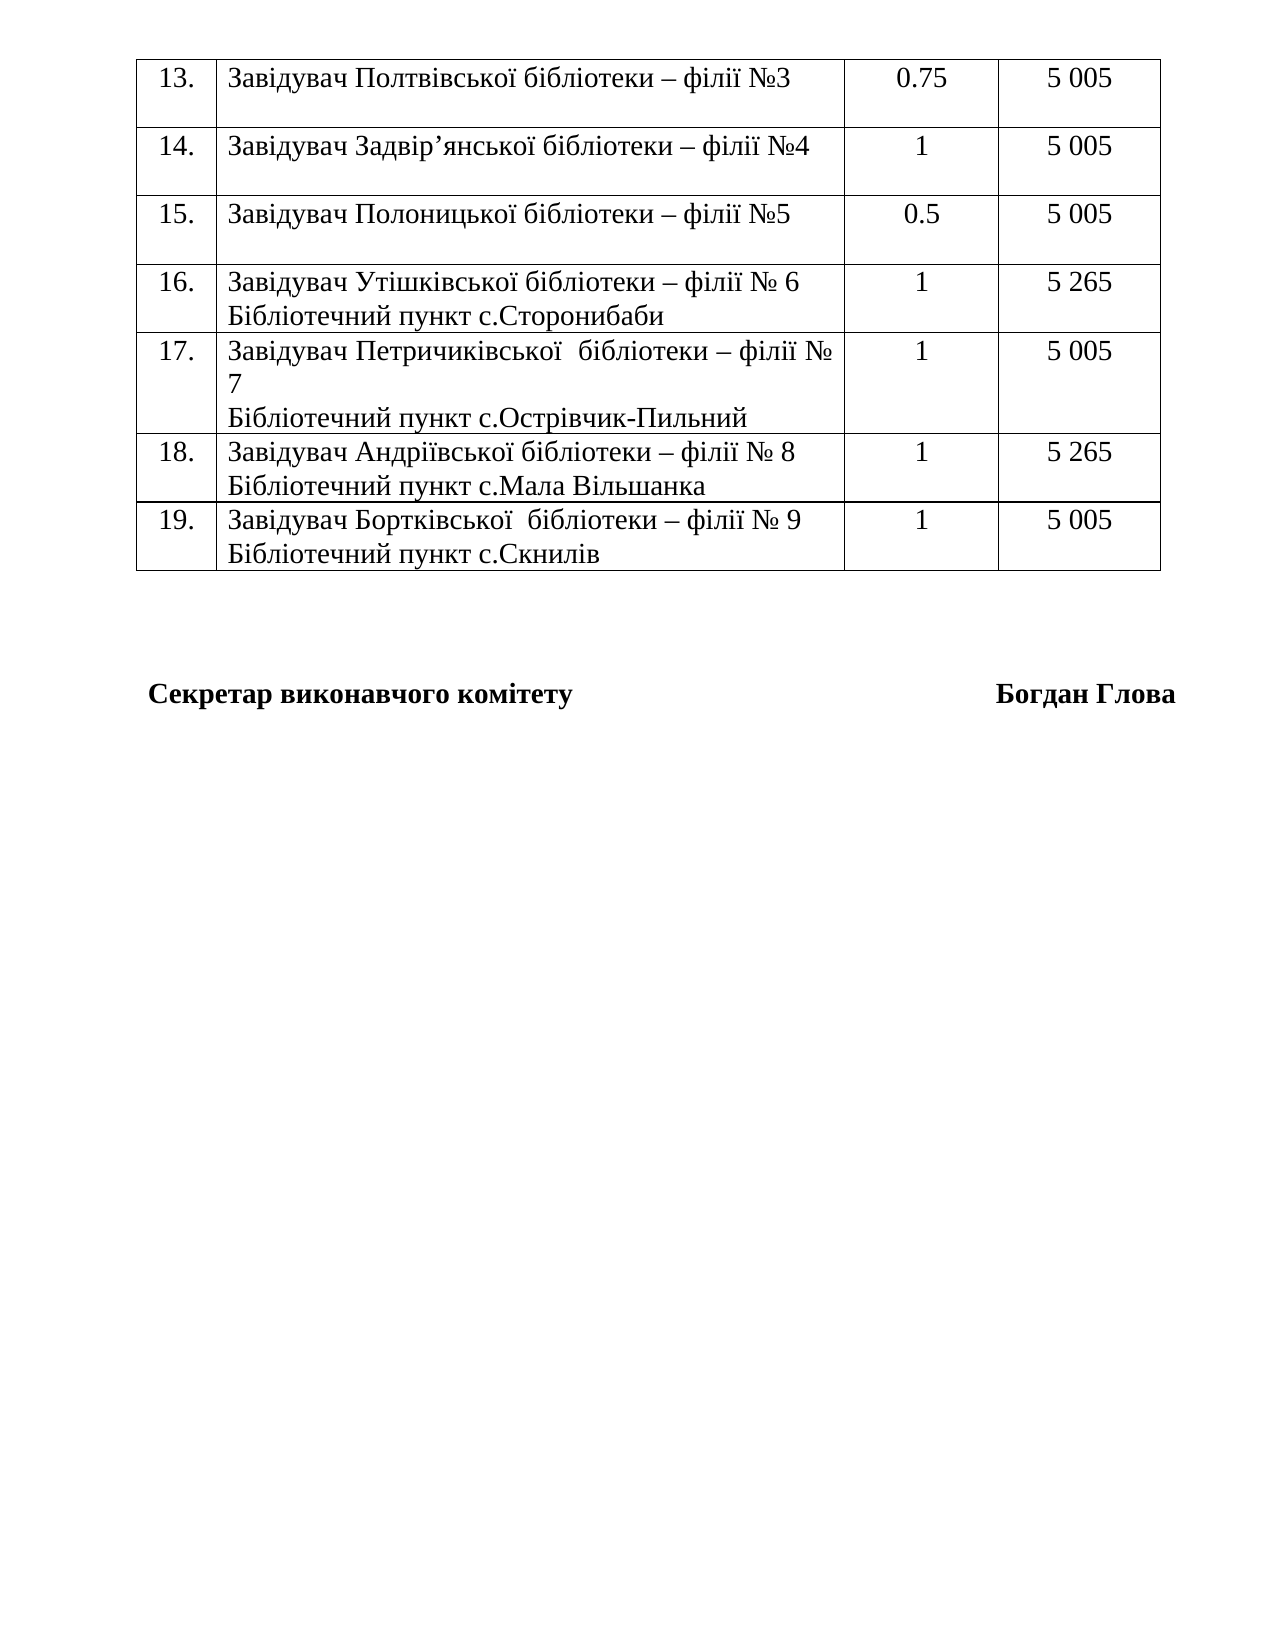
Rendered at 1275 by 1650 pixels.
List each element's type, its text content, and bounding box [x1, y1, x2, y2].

table_cell 0.5 [845, 196, 998, 263]
text Секретар виконавчого комітету Богдан Глова [148, 677, 1216, 710]
table_cell 17. [137, 333, 216, 433]
table_cell Завідувач Задвір’янської бібліотеки – філії №4 [217, 128, 844, 195]
table_cell 5 265 [999, 265, 1160, 332]
table_cell 16. [137, 265, 216, 332]
table_cell 18. [137, 434, 216, 501]
table_cell 5 005 [999, 503, 1160, 569]
table_cell 14. [137, 128, 216, 195]
table_cell 1 [845, 503, 998, 569]
table_cell Завідувач Петричиківської бібліотеки – філії № 7 Бібліотечний пункт с.Острівчик-Пильний [217, 333, 844, 433]
table_cell Завідувач Полтвівської бібліотеки – філії №3 [217, 60, 844, 127]
table_cell 13. [137, 60, 216, 127]
table_cell 1 [845, 128, 998, 195]
table_cell Завідувач Полоницької бібліотеки – філії №5 [217, 196, 844, 263]
table_cell Завідувач Утішківської бібліотеки – філії № 6 Бібліотечний пункт с.Сторонибаби [217, 265, 844, 332]
table_cell 5 005 [999, 128, 1160, 195]
table_cell 19. [137, 503, 216, 569]
table_cell 5 005 [999, 60, 1160, 127]
table_cell 1 [845, 333, 998, 433]
table_cell Завідувач Андріївської бібліотеки – філії № 8 Бібліотечний пункт с.Мала Вільшанка [217, 434, 844, 501]
table_cell 5 005 [999, 333, 1160, 433]
table_cell 15. [137, 196, 216, 263]
table_cell 1 [845, 265, 998, 332]
table_cell 5 005 [999, 196, 1160, 263]
table_cell 1 [845, 434, 998, 501]
table_cell Завідувач Бортківської бібліотеки – філії № 9 Бібліотечний пункт с.Скнилів [217, 503, 844, 569]
table_cell 5 265 [999, 434, 1160, 501]
table_cell 0.75 [845, 60, 998, 127]
